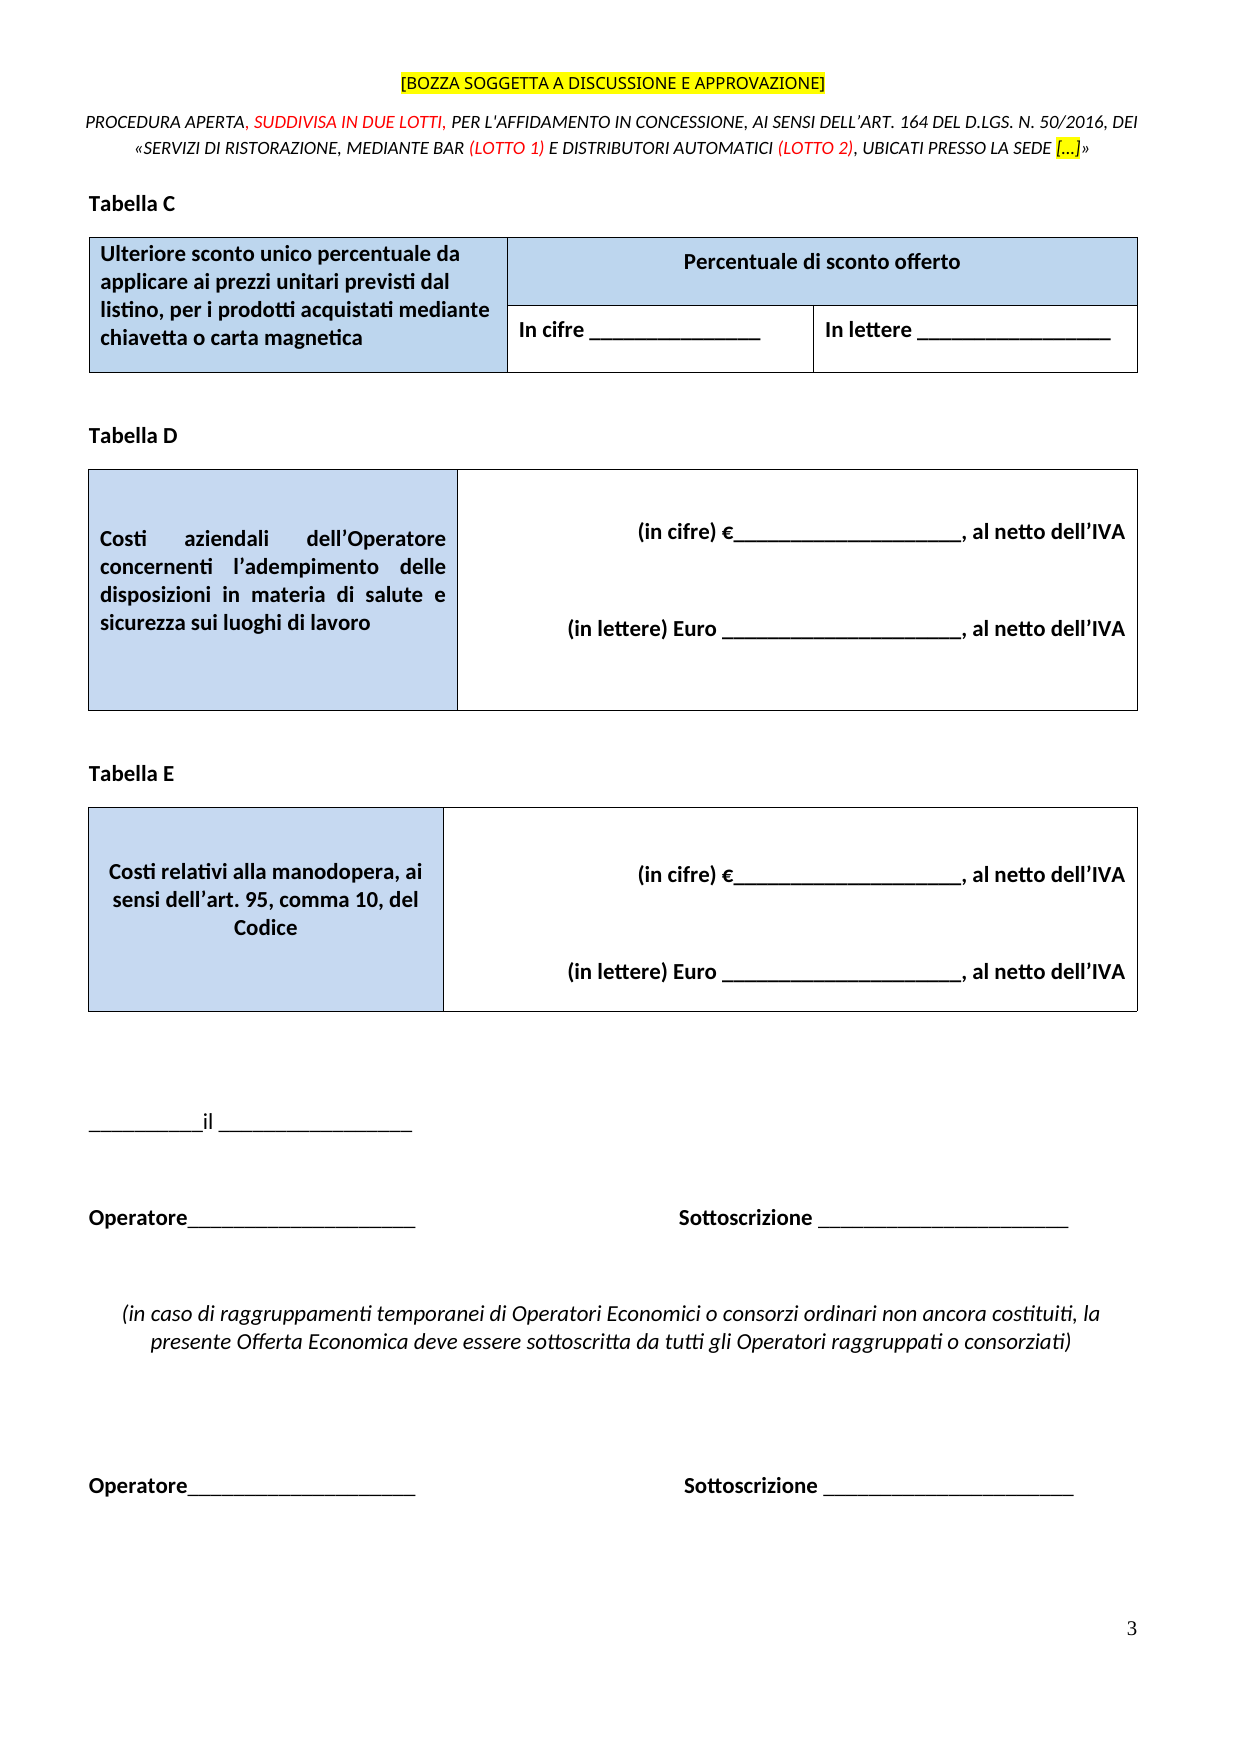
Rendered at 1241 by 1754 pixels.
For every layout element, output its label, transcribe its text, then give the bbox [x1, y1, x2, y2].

table_header Percentuale di sconto offerto [508, 238, 1137, 305]
text Tabella E [89, 759, 1137, 787]
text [89, 1472, 1137, 1499]
text Tabella D [89, 421, 1137, 449]
table_header Costi aziendali dell’Operatore concernenti l’adempimento delle disposizioni in materia di salute e sicurezza sui luoghi di lavoro [89, 470, 457, 710]
table_cell In cifre _______________ [508, 306, 813, 372]
table_header (in cifre) €____________________, al netto dell’IVA (in lettere) Euro _____________________, al netto dell’IVA [444, 808, 1137, 1011]
table_cell In lettere _________________ [814, 306, 1137, 372]
table_header Ulteriore sconto unico percentuale da applicare ai prezzi unitari previsti dal listino, per i prodotti acquistati mediante chiavetta o carta magnetica [90, 238, 507, 372]
text (in caso di raggruppamenti temporanei di Operatori Economici o consorzi ordinari non ancora costituiti, la presente Offerta Economica deve essere sottoscritta da tutti gli Operatori raggruppati o consorziati) [89, 1299, 1137, 1356]
table_header Costi relativi alla manodopera, ai sensi dell’art. 95, comma 10, del Codice [89, 808, 443, 1011]
text Tabella C [89, 189, 1137, 217]
table_header (in cifre) €____________________, al netto dell’IVA (in lettere) Euro _____________________, al netto dell’IVA [458, 470, 1137, 710]
text __________il _________________ [89, 1107, 1137, 1135]
text Operatore____________________ Sottoscrizione ______________________ [89, 1203, 1137, 1231]
